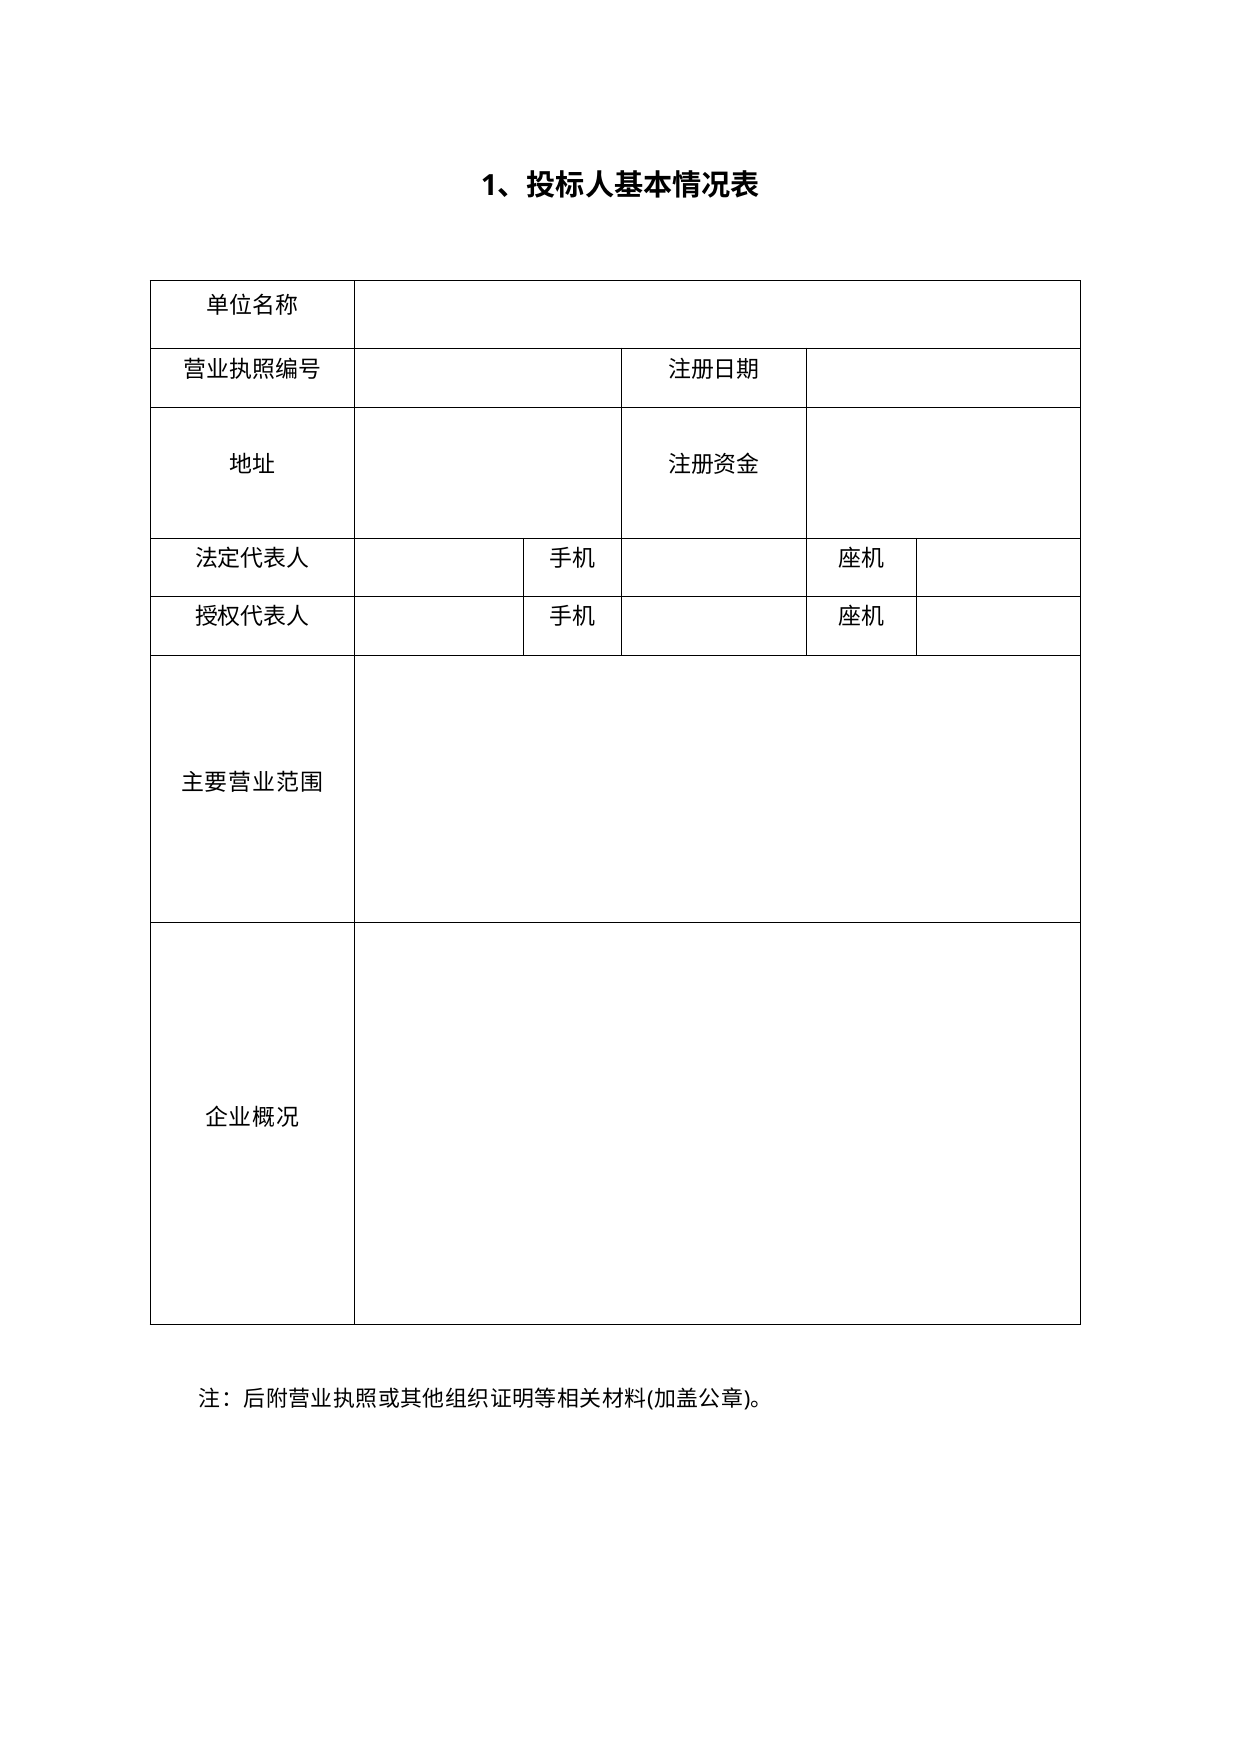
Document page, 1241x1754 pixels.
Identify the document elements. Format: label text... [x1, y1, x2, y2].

table_cell 座机 [807, 597, 916, 654]
table_cell [917, 539, 1080, 596]
table_cell 手机 [524, 597, 621, 654]
table_cell [355, 923, 1080, 1324]
table_cell [622, 597, 806, 654]
table_cell 营业执照编号 [151, 349, 354, 407]
table_cell 企业概况 [151, 923, 354, 1324]
table_cell 注册资金 [622, 408, 806, 538]
table_cell 地址 [151, 408, 354, 538]
table_cell [355, 408, 621, 538]
table_cell 主要营业范围 [151, 656, 354, 921]
table_cell 法定代表人 [151, 539, 354, 596]
table_cell [355, 656, 1080, 921]
table_cell [355, 597, 523, 654]
table_cell 手机 [524, 539, 621, 596]
table_cell [355, 349, 621, 407]
table_cell [807, 408, 1080, 538]
table_cell [917, 597, 1080, 654]
table_cell 座机 [807, 539, 916, 596]
table_cell 注册日期 [622, 349, 806, 407]
table_header 单位名称 [151, 281, 354, 347]
text 1、投标人基本情况表 [150, 162, 1090, 204]
table_cell [622, 539, 806, 596]
text 注：后附营业执照或其他组织证明等相关材料(加盖公章)。 [150, 1381, 1090, 1419]
table_header [355, 281, 1080, 347]
table_cell [355, 539, 523, 596]
table_cell [807, 349, 1080, 407]
table_cell 授权代表人 [151, 597, 354, 654]
